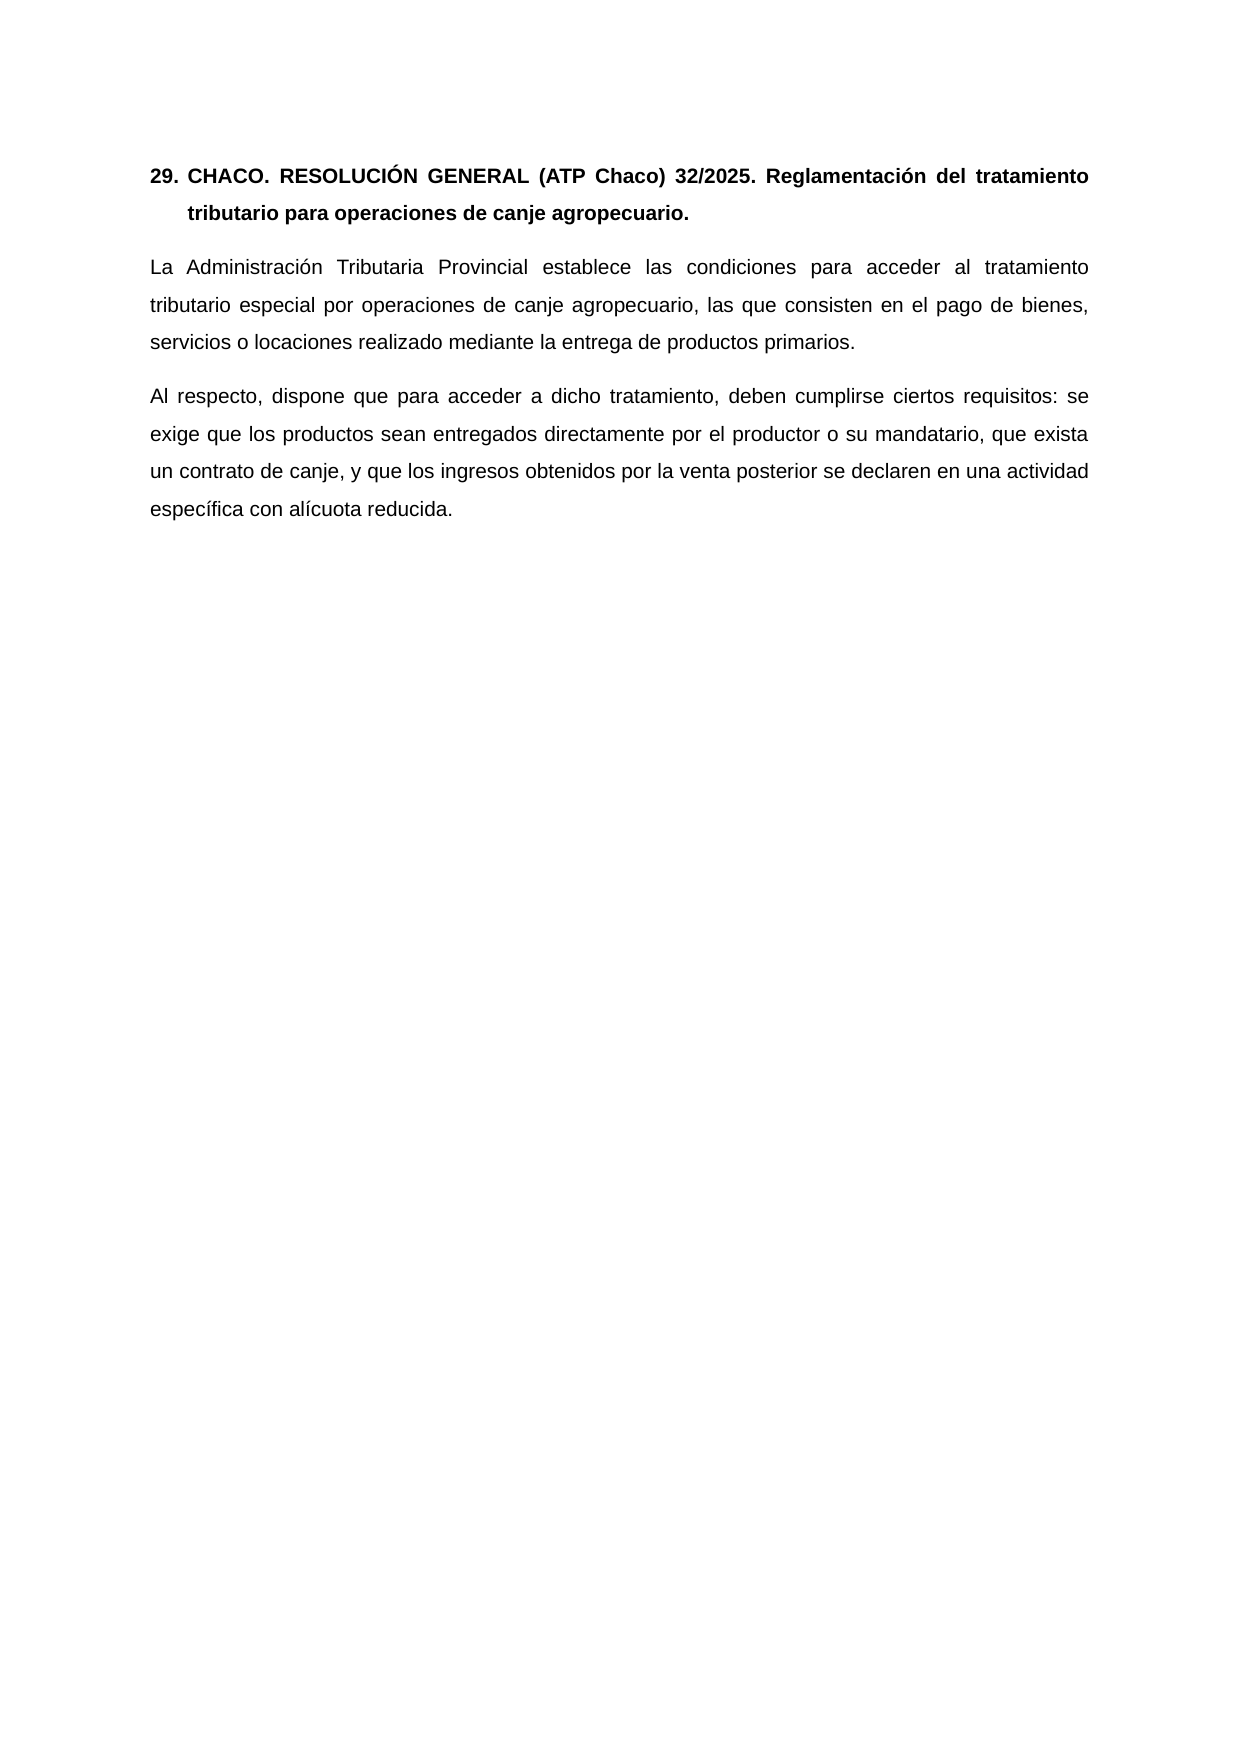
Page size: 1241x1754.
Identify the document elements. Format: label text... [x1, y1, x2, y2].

text Al respecto, dispone que para acceder a dicho tratamiento, deben cumplirse ciertos requisitos: se exige que los productos sean entregados directamente por el productor o su mandatario, que exista un contrato de canje, y que los ingresos obtenidos por la venta posterior se declaren en una actividad específica con alícuota reducida. [150, 371, 1090, 521]
text La Administración Tributaria Provincial establece las condiciones para acceder al tratamiento tributario especial por operaciones de canje agropecuario, las que consisten en el pago de bienes, servicios o locaciones realizado mediante la entrega de productos primarios. [150, 242, 1090, 354]
list CHACO. RESOLUCIÓN GENERAL (ATP Chaco) 32/2025. Reglamentación del tratamiento tributario para operaciones de canje agropecuario. [150, 150, 1090, 225]
